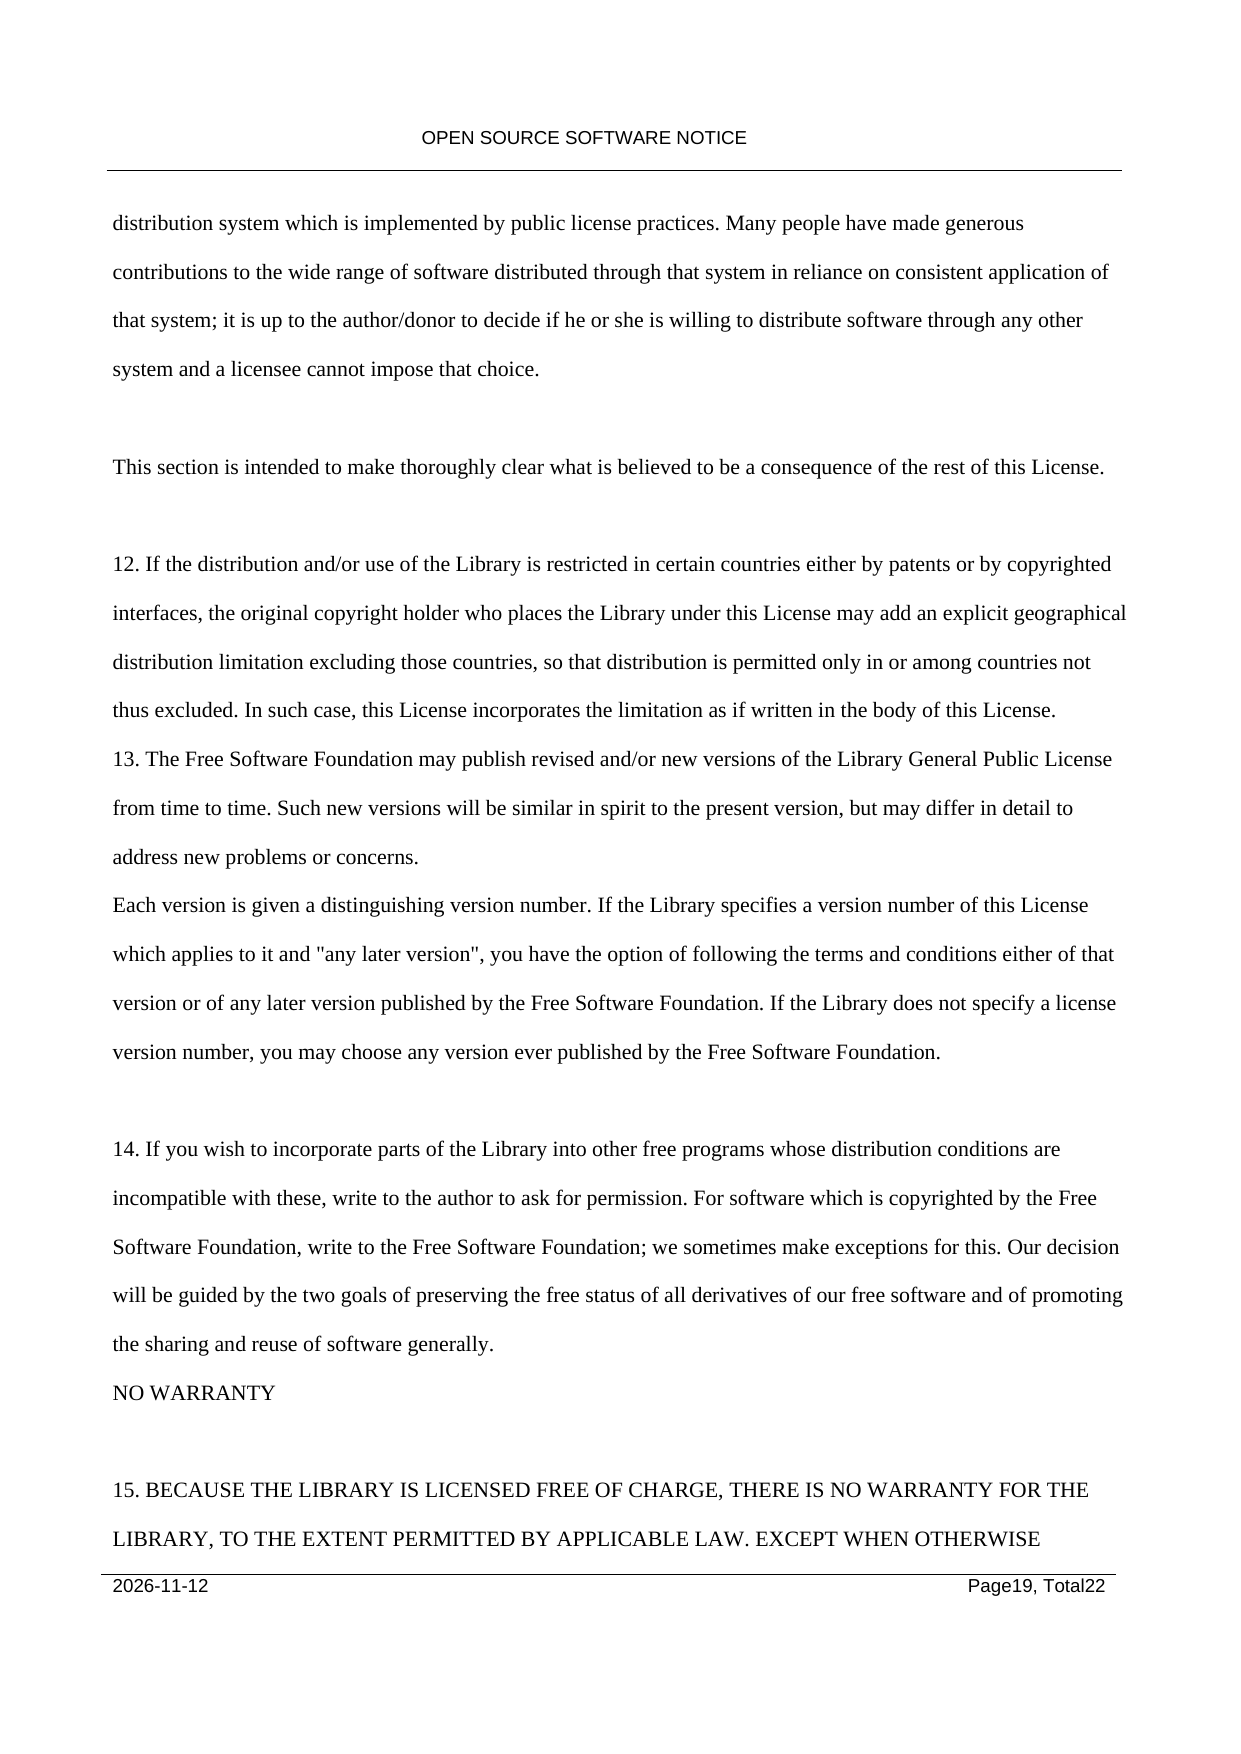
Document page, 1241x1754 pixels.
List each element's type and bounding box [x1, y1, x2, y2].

text [112, 206, 1128, 1555]
